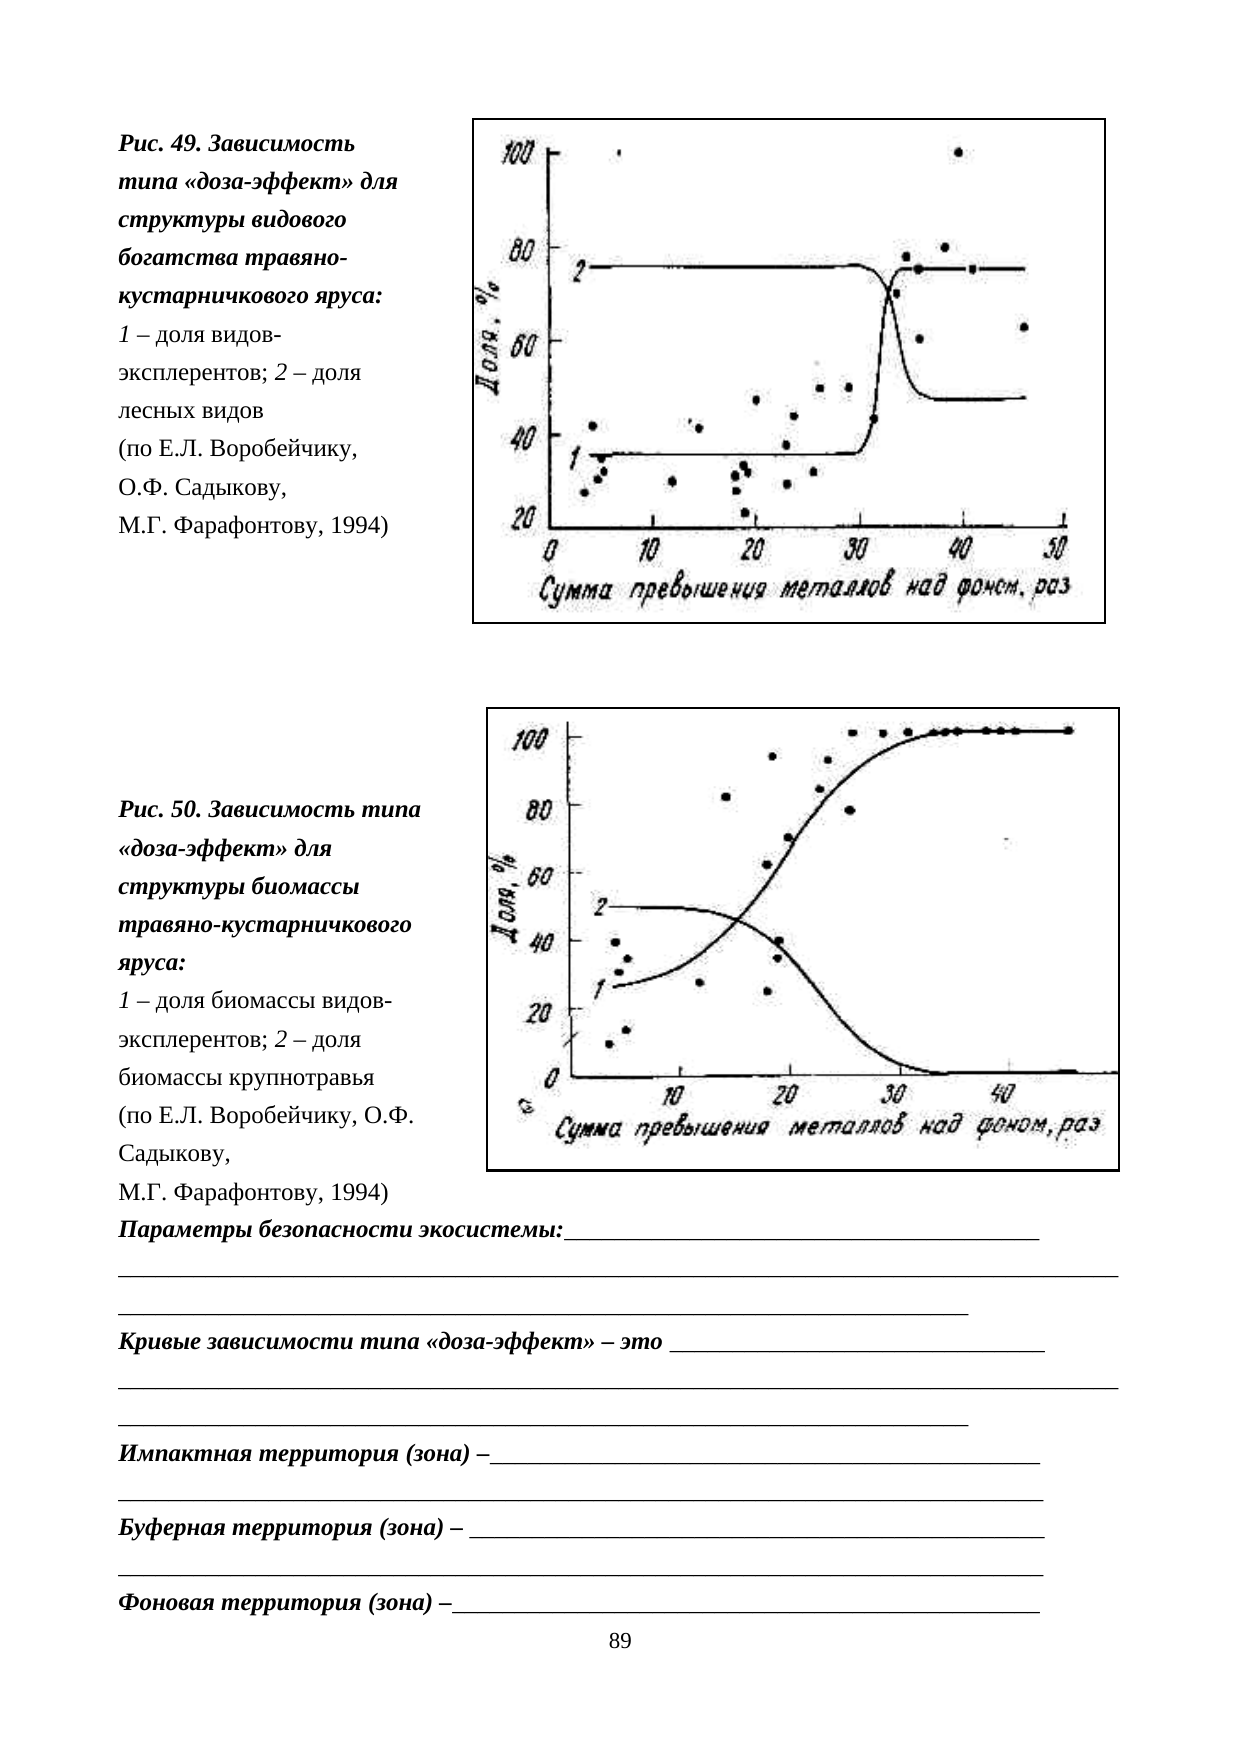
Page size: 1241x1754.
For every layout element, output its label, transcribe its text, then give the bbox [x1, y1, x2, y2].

text 1 – доля видов-эксплерентов; 2 – доля лесных видов [118, 309, 413, 424]
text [118, 1550, 1122, 1578]
text (по Е.Л. Воробейчику, О.Ф. Садыкову, [118, 1091, 428, 1167]
text Буферная территория (зона) – ______________________________________________ [118, 1512, 1122, 1541]
text Фоновая территория (зона) –_______________________________________________ [118, 1587, 1122, 1616]
text ____________________________________________________________________________________________________________________________________________________ [118, 1251, 1122, 1317]
text М.Г. Фарафонтову, 1994) [118, 1167, 428, 1206]
text Рис. 49. Зависимость типа «доза-эффект» для структуры видового богатства травяно-кустарничкового яруса: [118, 118, 413, 309]
text __________________________________________________________________________ [118, 1475, 1122, 1504]
text Кривые зависимости типа «доза-эффект» – это ______________________________ [118, 1326, 1122, 1355]
text 1 – доля биомассы видов-эксплерентов; 2 – доля биомассы крупнотравья [118, 976, 455, 1091]
text Импактная территория (зона) –____________________________________________ [118, 1438, 1122, 1467]
text (по Е.Л. Воробейчику, О.Ф. Садыкову, [118, 424, 413, 500]
text М.Г. Фарафонтову, 1994) [118, 500, 413, 539]
text Параметры безопасности экосистемы:______________________________________ [118, 1214, 1122, 1243]
text Рис. 50. Зависимость типа «доза-эффект» для структуры биомассы травяно-кустарничкового яруса: [118, 785, 455, 976]
text ____________________________________________________________________________________________________________________________________________________ [118, 1363, 1122, 1429]
